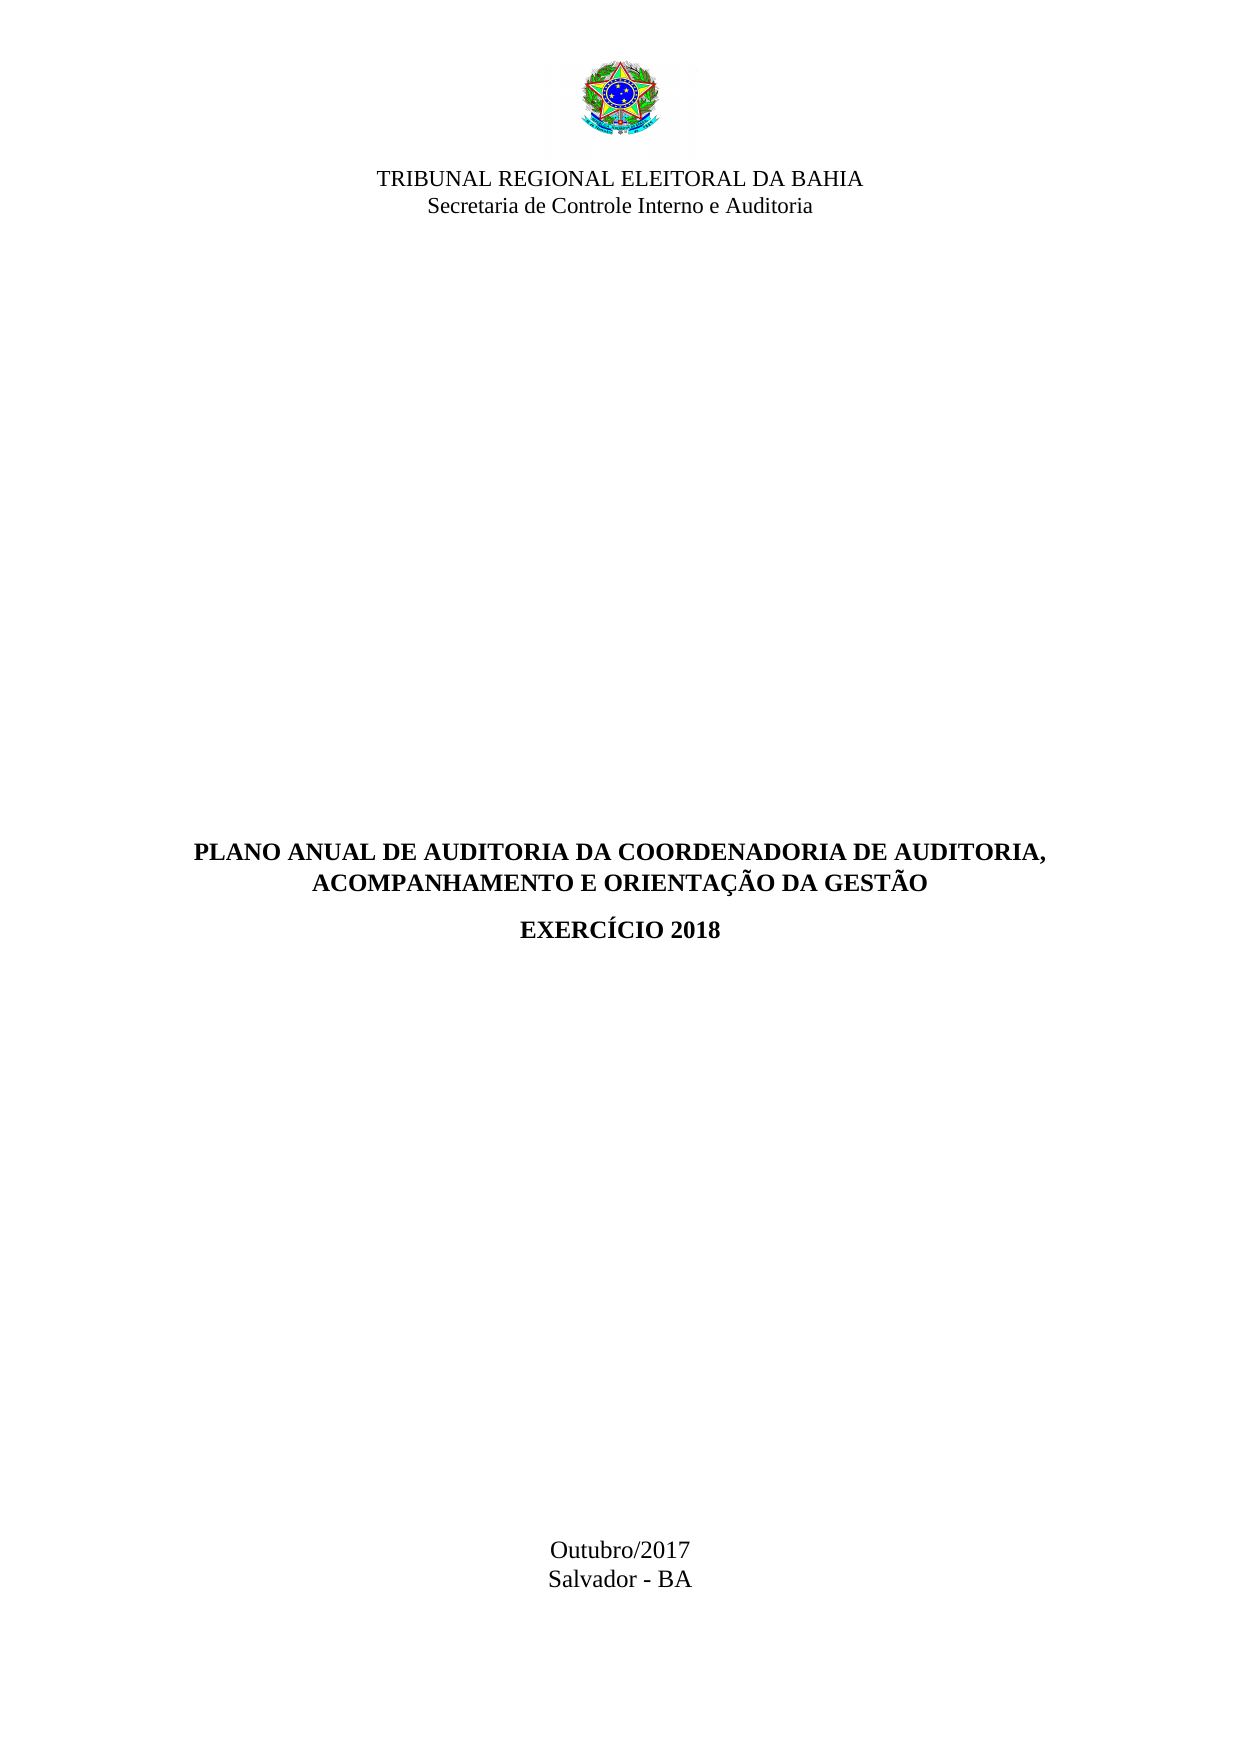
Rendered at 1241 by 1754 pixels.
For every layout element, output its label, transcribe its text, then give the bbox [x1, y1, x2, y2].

text Outubro/2017 [177, 1536, 1063, 1564]
text EXERCÍCIO 2018 [177, 915, 1063, 944]
picture [542, 59, 698, 166]
text Salvador - BA [177, 1564, 1063, 1593]
text PLANO ANUAL DE AUDITORIA DA COORDENADORIA DE AUDITORIA, ACOMPANHAMENTO E ORIENTAÇÃO DA GESTÃO [177, 837, 1063, 896]
